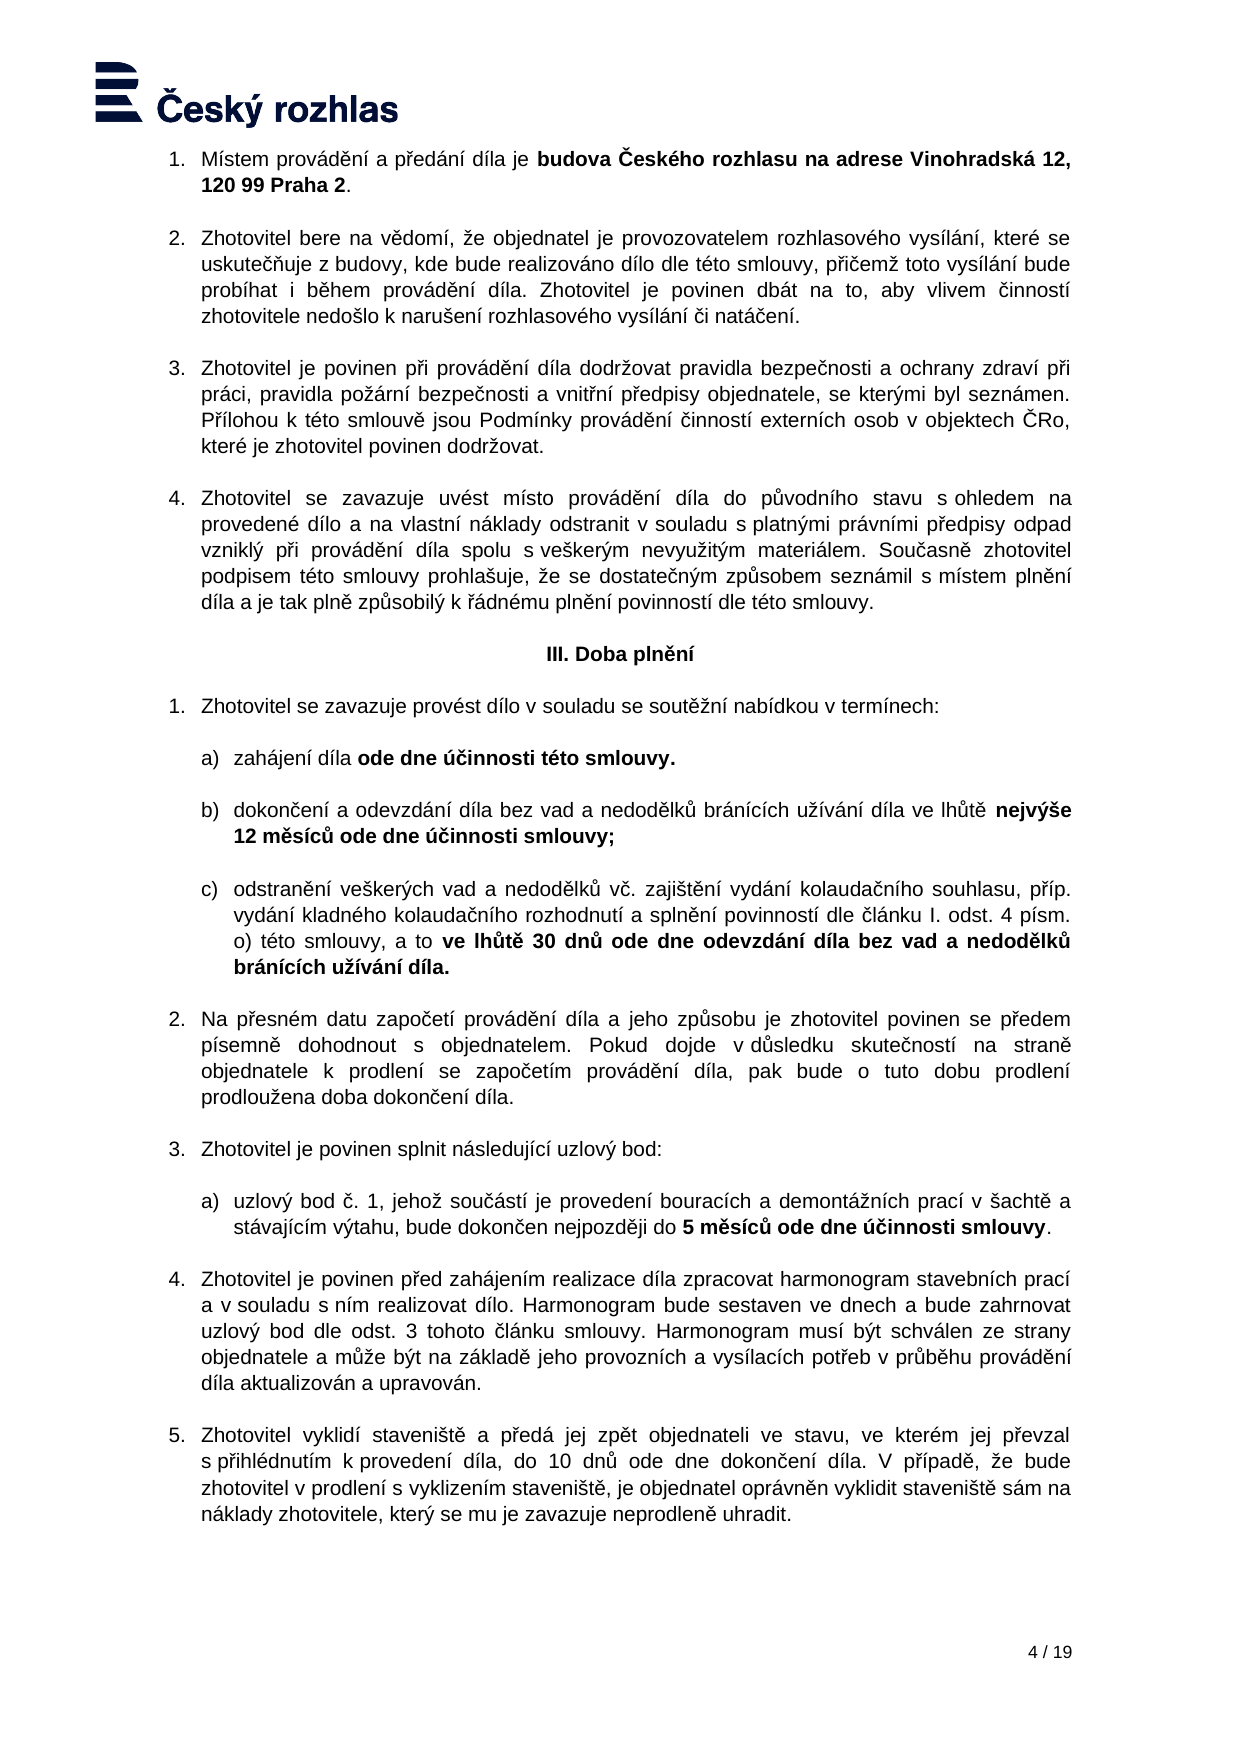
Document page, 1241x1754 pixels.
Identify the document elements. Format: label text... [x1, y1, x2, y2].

list Zhotovitel je povinen před zahájením realizace díla zpracovat harmonogram stavebních prací a v souladu s ním realizovat dílo. Harmonogram bude sestaven ve dnech a bude zahrnovat uzlový bod dle odst. 3 tohoto článku smlouvy. Harmonogram musí být schválen ze strany objednatele a může být na základě jeho provozních a vysílacích potřeb v průběhu provádění díla aktualizován a upravován. [168, 1266, 1072, 1396]
list Na přesném datu započetí provádění díla a jeho způsobu je zhotovitel povinen se předem písemně dohodnout s objednatelem. Pokud dojde v důsledku skutečností na straně objednatele k prodlení se započetím provádění díla, pak bude o tuto dobu prodlení prodloužena doba dokončení díla. [168, 1005, 1072, 1109]
list uzlový bod č. 1, jehož součástí je provedení bouracích a demontážních prací v šachtě a stávajícím výtahu, bude dokončen nejpozději do 5 měsíců ode dne účinnosti smlouvy. [201, 1188, 1072, 1240]
list Místem provádění a předání díla je budova Českého rozhlasu na adrese Vinohradská 12, 120 99 Praha 2. [168, 146, 1072, 198]
list Zhotovitel se zavazuje provést dílo v souladu se soutěžní nabídkou v termínech: [168, 693, 1072, 719]
list Zhotovitel je povinen splnit následující uzlový bod: [168, 1136, 1072, 1162]
list odstranění veškerých vad a nedodělků vč. zajištění vydání kolaudačního souhlasu, příp. vydání kladného kolaudačního rozhodnutí a splnění povinností dle článku I. odst. 4 písm. o) této smlouvy, a to ve lhůtě 30 dnů ode dne odevzdání díla bez vad a nedodělků bránících užívání díla. [201, 875, 1072, 979]
list Zhotovitel se zavazuje uvést místo provádění díla do původního stavu s ohledem na provedené dílo a na vlastní náklady odstranit v souladu s platnými právními předpisy odpad vzniklý při provádění díla spolu s veškerým nevyužitým materiálem. Současně zhotovitel podpisem této smlouvy prohlašuje, že se dostatečným způsobem seznámil s místem plnění díla a je tak plně způsobilý k řádnému plnění povinností dle této smlouvy. [168, 484, 1072, 615]
subtitle Doba plnění [168, 641, 1072, 667]
list dokončení a odevzdání díla bez vad a nedodělků bránících užívání díla ve lhůtě nejvýše 12 měsíců ode dne účinnosti smlouvy; [201, 797, 1072, 849]
list Zhotovitel bere na vědomí, že objednatel je provozovatelem rozhlasového vysílání, které se uskutečňuje z budovy, kde bude realizováno dílo dle této smlouvy, přičemž toto vysílání bude probíhat i během provádění díla. Zhotovitel je povinen dbát na to, aby vlivem činností zhotovitele nedošlo k narušení rozhlasového vysílání či natáčení. [168, 224, 1072, 328]
picture [95, 62, 398, 128]
list Zhotovitel je povinen při provádění díla dodržovat pravidla bezpečnosti a ochrany zdraví při práci, pravidla požární bezpečnosti a vnitřní předpisy objednatele, se kterými byl seznámen. Přílohou k této smlouvě jsou Podmínky provádění činností externích osob v objektech ČRo, které je zhotovitel povinen dodržovat. [168, 354, 1072, 458]
list zahájení díla ode dne účinnosti této smlouvy. [201, 745, 1072, 771]
list Zhotovitel vyklidí staveniště a předá jej zpět objednateli ve stavu, ve kterém jej převzal s přihlédnutím k provedení díla, do 10 dnů ode dne dokončení díla. V případě, že bude zhotovitel v prodlení s vyklizením staveniště, je objednatel oprávněn vyklidit staveniště sám na náklady zhotovitele, který se mu je zavazuje neprodleně uhradit. [168, 1422, 1072, 1526]
